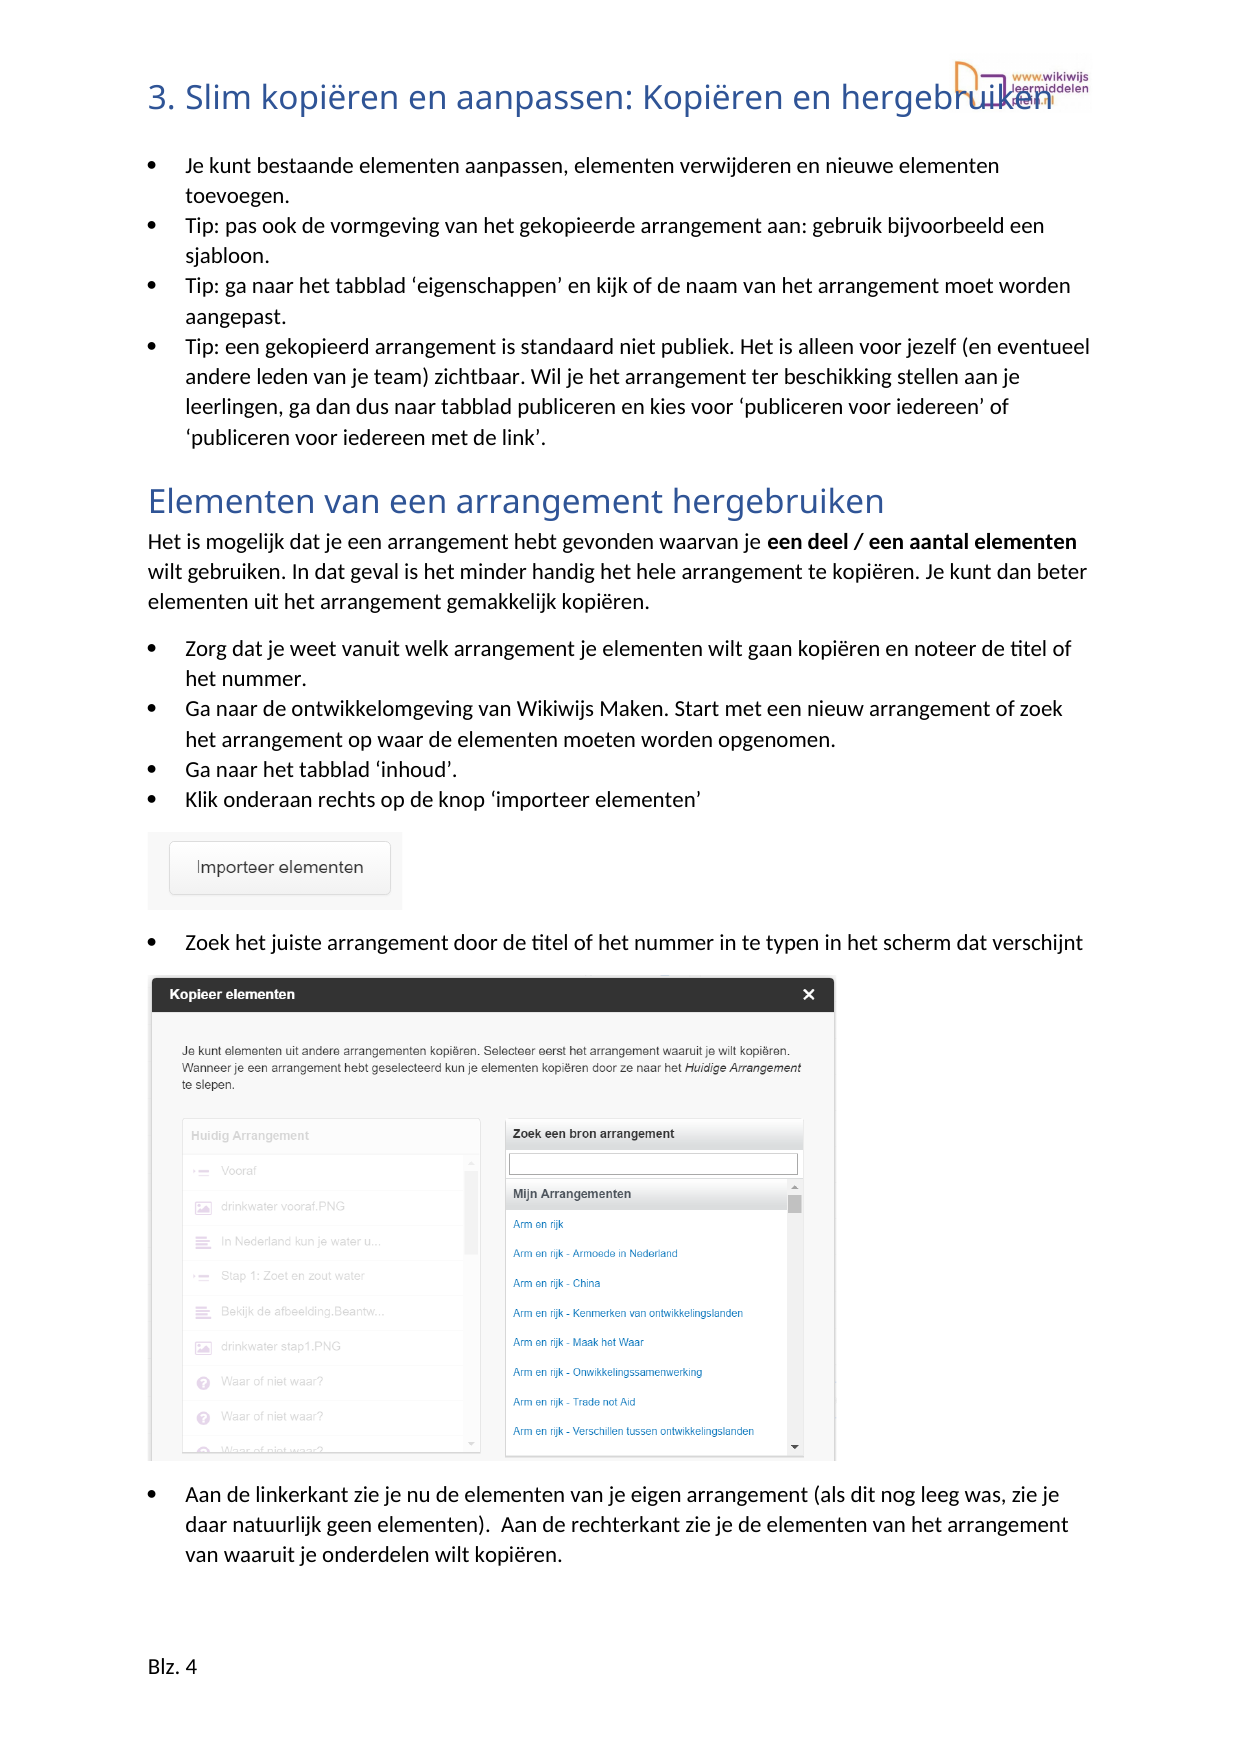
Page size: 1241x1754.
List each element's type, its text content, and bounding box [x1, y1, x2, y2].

subtitle Elementen van een arrangement hergebruiken [148, 478, 1093, 523]
picture [147, 975, 837, 1461]
list Ga naar de ontwikkelomgeving van Wikiwijs Maken. Start met een nieuw arrangement of zoek het arrangement op waar de elementen moeten worden opgenomen. [148, 694, 1093, 753]
list Aan de linkerkant zie je nu de elementen van je eigen arrangement (als dit nog leeg was, zie je daar natuurlijk geen elementen). Aan de rechterkant zie je de elementen van het arrangement van waaruit je onderdelen wilt kopiëren. [148, 1480, 1093, 1568]
list Ga naar het tabblad ‘inhoud’. [148, 755, 1093, 783]
text Het is mogelijk dat je een arrangement hebt gevonden waarvan je een deel / een aantal elementen wilt gebruiken. In dat geval is het minder handig het hele arrangement te kopiëren. Je kunt dan beter elementen uit het arrangement gemakkelijk kopiëren. [148, 527, 1093, 615]
list Zoek het juiste arrangement door de titel of het nummer in te typen in het scherm dat verschijnt [148, 928, 1093, 956]
list Zorg dat je weet vanuit welk arrangement je elementen wilt gaan kopiëren en noteer de titel of het nummer. [148, 634, 1093, 692]
list Tip: pas ook de vormgeving van het gekopieerde arrangement aan: gebruik bijvoorbeeld een sjabloon. [148, 211, 1093, 269]
picture [147, 832, 403, 910]
list Tip: een gekopieerd arrangement is standaard niet publiek. Het is alleen voor jezelf (en eventueel andere leden van je team) zichtbaar. Wil je het arrangement ter beschikking stellen aan je leerlingen, ga dan dus naar tabblad publiceren en kies voor ‘publiceren voor iedereen’ of ‘publiceren voor iedereen met de link’. [148, 332, 1093, 451]
list Je kunt bestaande elementen aanpassen, elementen verwijderen en nieuwe elementen toevoegen. [148, 151, 1093, 209]
list Tip: ga naar het tabblad ‘eigenschappen’ en kijk of de naam van het arrangement moet worden aangepast. [148, 272, 1093, 330]
picture [949, 53, 1093, 113]
list Klik onderaan rechts op de knop ‘importeer elementen’ [148, 785, 1093, 813]
